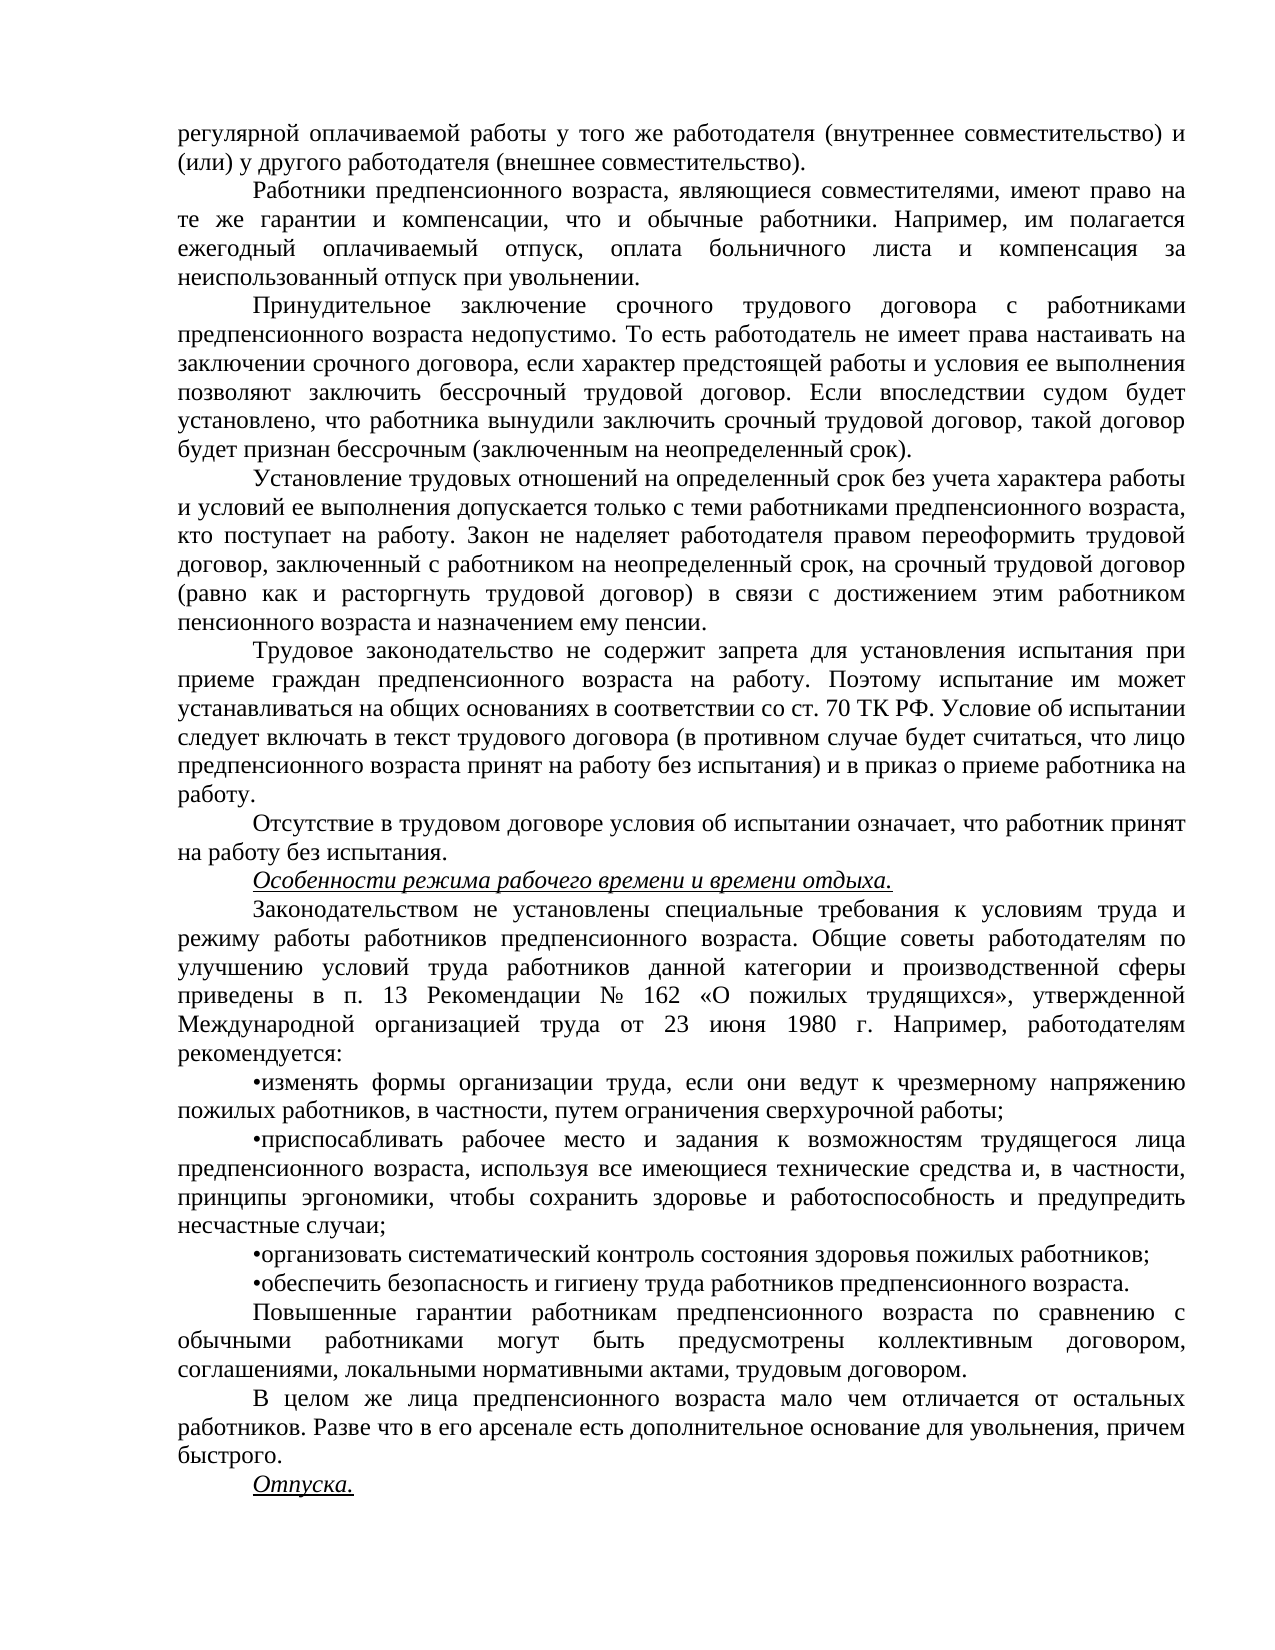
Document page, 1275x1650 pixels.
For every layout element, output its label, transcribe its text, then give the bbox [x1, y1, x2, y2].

text •изменять формы организации труда, если они ведут к чрезмерному напряжению пожилых работников, в частности, путем ограничения сверхурочной работы; [177, 1067, 1186, 1124]
text В целом же лица предпенсионного возраста мало чем отличается от остальных работников. Разве что в его арсенале есть дополнительное основание для увольнения, причем быстрого. [177, 1383, 1186, 1469]
text Работники предпенсионного возраста, являющиеся совместителями, имеют право на те же гарантии и компенсации, что и обычные работники. Например, им полагается ежегодный оплачиваемый отпуск, оплата больничного листа и компенсация за неиспользованный отпуск при увольнении. [177, 176, 1186, 291]
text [177, 118, 1186, 176]
text Отпуска. [177, 1469, 1186, 1498]
text •обеспечить безопасность и гигиену труда работников предпенсионного возраста. [177, 1268, 1186, 1297]
text •приспосабливать рабочее место и задания к возможностям трудящегося лица предпенсионного возраста, используя все имеющиеся технические средства и, в частности, принципы эргономики, чтобы сохранить здоровье и работоспособность и предупредить несчастные случаи; [177, 1124, 1186, 1239]
text Принудительное заключение срочного трудового договора с работниками предпенсионного возраста недопустимо. То есть работодатель не имеет права настаивать на заключении срочного договора, если характер предстоящей работы и условия ее выполнения позволяют заключить бессрочный трудовой договор. Если впоследствии судом будет установлено, что работника вынудили заключить срочный трудовой договор, такой договор будет признан бессрочным (заключенным на неопределенный срок). [177, 291, 1186, 463]
text Особенности режима рабочего времени и времени отдыха. [177, 866, 1186, 894]
text Повышенные гарантии работникам предпенсионного возраста по сравнению с обычными работниками могут быть предусмотрены коллективным договором, соглашениями, локальными нормативными актами, трудовым договором. [177, 1297, 1186, 1383]
text •организовать систематический контроль состояния здоровья пожилых работников; [177, 1239, 1186, 1268]
text Установление трудовых отношений на определенный срок без учета характера работы и условий ее выполнения допускается только с теми работниками предпенсионного возраста, кто поступает на работу. Закон не наделяет работодателя правом переоформить трудовой договор, заключенный с работником на неопределенный срок, на срочный трудовой договор (равно как и расторгнуть трудовой договор) в связи с достижением этим работником пенсионного возраста и назначением ему пенсии. [177, 463, 1186, 636]
text Отсутствие в трудовом договоре условия об испытании означает, что работник принят на работу без испытания. [177, 808, 1186, 866]
text Трудовое законодательство не содержит запрета для установления испытания при приеме граждан предпенсионного возраста на работу. Поэтому испытание им может устанавливаться на общих основаниях в соответствии со ст. 70 ТК РФ. Условие об испытании следует включать в текст трудового договора (в противном случае будет считаться, что лицо предпенсионного возраста принят на работу без испытания) и в приказ о приеме работника на работу. [177, 636, 1186, 808]
text Законодательством не установлены специальные требования к условиям труда и режиму работы работников предпенсионного возраста. Общие советы работодателям по улучшению условий труда работников данной категории и производственной сферы приведены в п. 13 Рекомендации № 162 «О пожилых трудящихся», утвержденной Международной организацией труда от 23 июня 1980 г. Например, работодателям рекомендуется: [177, 894, 1186, 1067]
